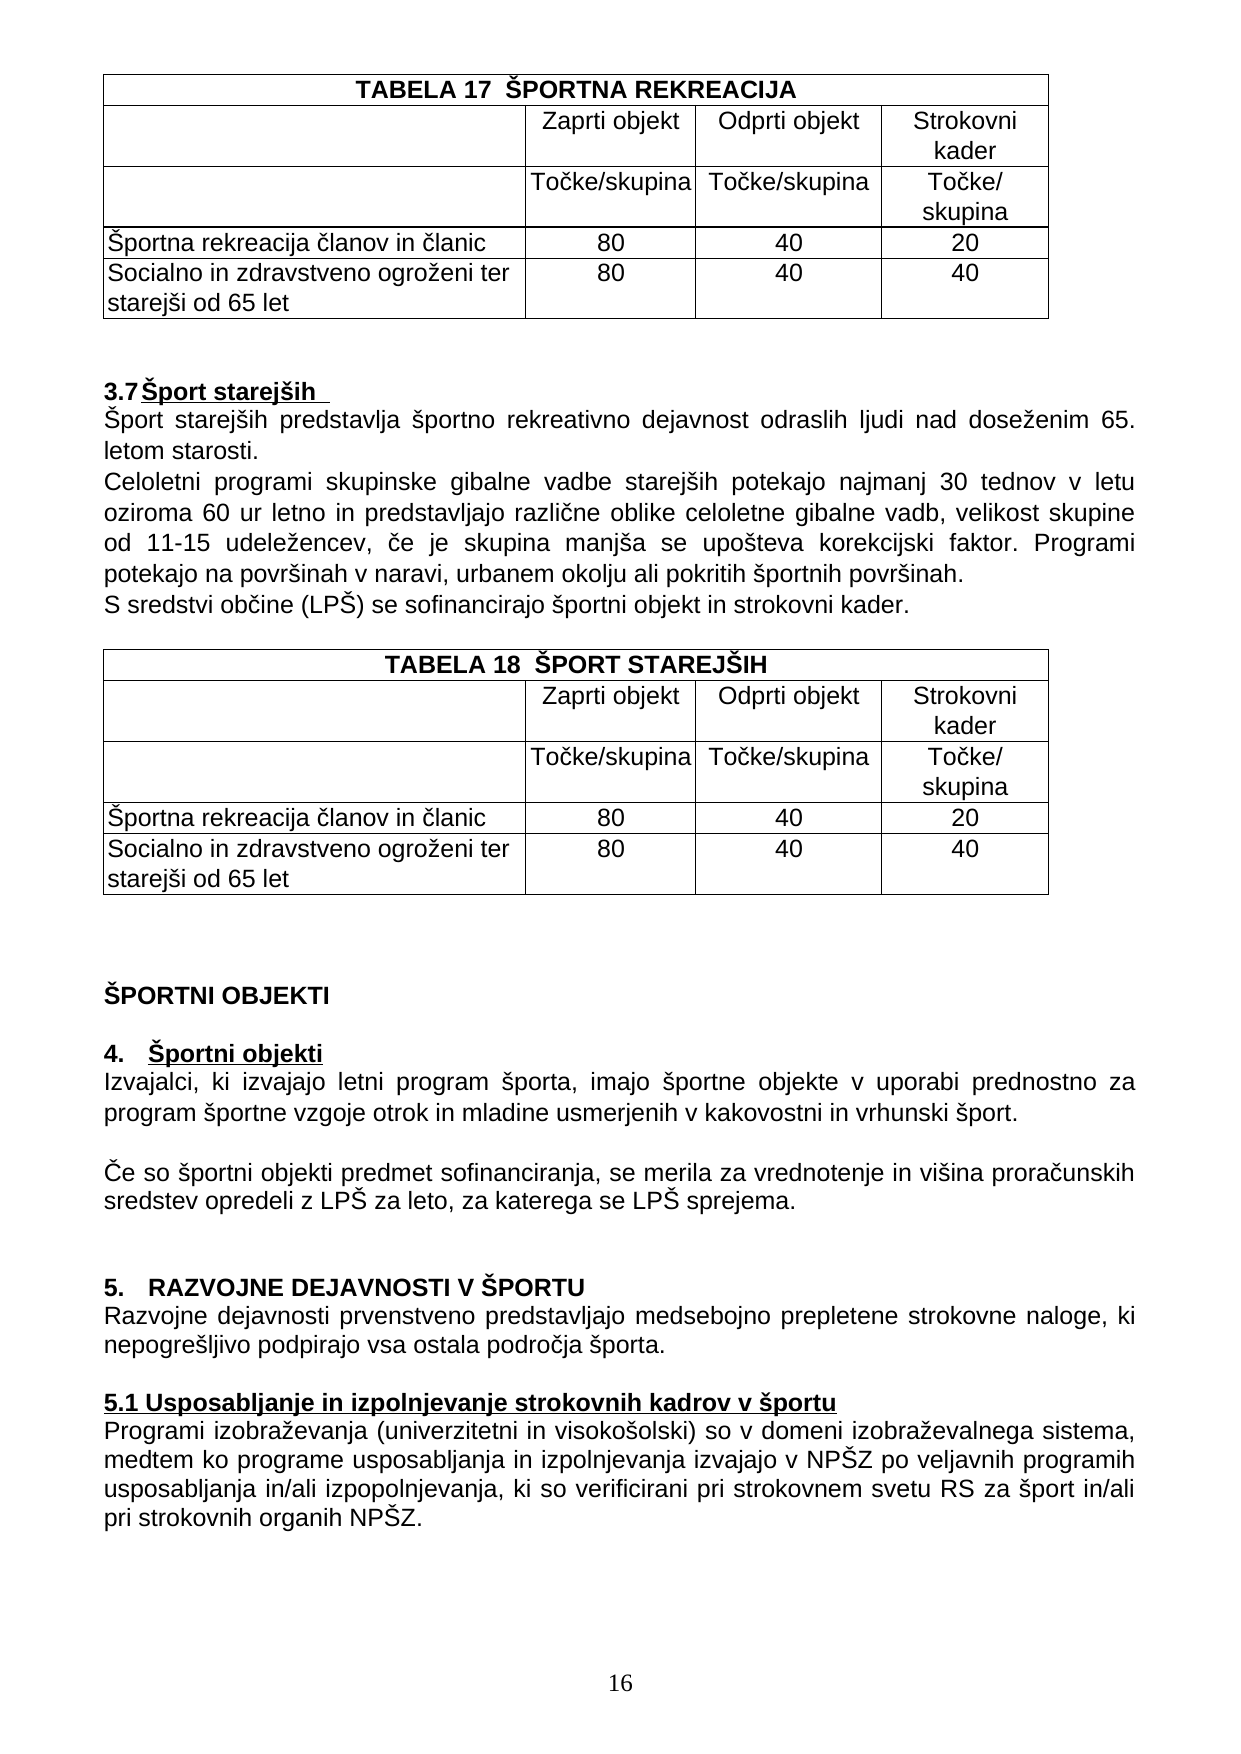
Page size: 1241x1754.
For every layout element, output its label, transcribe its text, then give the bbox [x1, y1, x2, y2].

table_cell 40 [696, 259, 881, 318]
list Šport starejših [103, 377, 1137, 406]
table_cell Zaprti objekt [526, 106, 695, 166]
list RAZVOJNE DEJAVNOSTI V ŠPORTU [103, 1272, 1137, 1301]
table_cell 80 [526, 228, 695, 257]
table_cell [104, 167, 525, 226]
table_cell Socialno in zdravstveno ogroženi ter starejši od 65 let [104, 259, 525, 318]
text Izvajalci, ki izvajajo letni program športa, imajo športne objekte v uporabi prednostno za program športne vzgoje otrok in mladine usmerjenih v kakovostni in vrhunski šport. [103, 1067, 1137, 1127]
table_cell [104, 106, 525, 166]
list Športni objekti [103, 1038, 1137, 1067]
table_cell 40 [696, 834, 881, 894]
table_cell Točke/skupina [526, 167, 695, 226]
text S sredstvi občine (LPŠ) se sofinancirajo športni objekt in strokovni kader. [103, 590, 1137, 619]
table_cell Strokovni kader [882, 106, 1048, 166]
table_cell Strokovni kader [882, 681, 1048, 741]
table_cell 20 [882, 803, 1048, 833]
table_cell 40 [882, 834, 1048, 894]
table_cell Odprti objekt [696, 106, 881, 166]
table_cell Športna rekreacija članov in članic [104, 228, 525, 257]
table_cell Zaprti objekt [526, 681, 695, 741]
table_cell 80 [526, 803, 695, 833]
table_cell 20 [882, 228, 1048, 257]
table_cell 80 [526, 834, 695, 894]
text Razvojne dejavnosti prvenstveno predstavljajo medsebojno prepletene strokovne naloge, ki nepogrešljivo podpirajo vsa ostala področja športa. [103, 1301, 1137, 1359]
table_cell Točke/skupina [882, 167, 1048, 226]
table_cell 40 [696, 228, 881, 257]
table_cell [104, 681, 525, 741]
table_cell 80 [526, 259, 695, 318]
table_cell 40 [696, 803, 881, 833]
table_header TABELA 18 ŠPORT STAREJŠIH [104, 650, 1048, 680]
text 5.1 Usposabljanje in izpolnjevanje strokovnih kadrov v športu [103, 1387, 1137, 1416]
text Celoletni programi skupinske gibalne vadbe starejših potekajo najmanj 30 tednov v letu oziroma 60 ur letno in predstavljajo različne oblike celoletne gibalne vadb, velikost skupine od 11-15 udeležencev, če je skupina manjša se upošteva korekcijski faktor. Programi potekajo na površinah v naravi, urbanem okolju ali pokritih športnih površinah. [103, 467, 1137, 588]
table_cell Točke/skupina [696, 167, 881, 226]
text Šport starejših predstavlja športno rekreativno dejavnost odraslih ljudi nad doseženim 65. letom starosti. [103, 406, 1137, 465]
table_cell 40 [882, 259, 1048, 318]
table_cell Točke/skupina [882, 742, 1048, 802]
text ŠPORTNI OBJEKTI [103, 981, 1137, 1010]
table_cell Točke/skupina [696, 742, 881, 802]
table_cell Točke/skupina [526, 742, 695, 802]
table_cell Odprti objekt [696, 681, 881, 741]
table_cell Socialno in zdravstveno ogroženi ter starejši od 65 let [104, 834, 525, 894]
table_header TABELA 17 ŠPORTNA REKREACIJA [104, 75, 1048, 105]
text Če so športni objekti predmet sofinanciranja, se merila za vrednotenje in višina proračunskih sredstev opredeli z LPŠ za leto, za katerega se LPŠ sprejema. [103, 1157, 1137, 1215]
table_cell [104, 742, 525, 802]
table_cell Športna rekreacija članov in članic [104, 803, 525, 833]
text Programi izobraževanja (univerzitetni in visokošolski) so v domeni izobraževalnega sistema, medtem ko programe usposabljanja in izpolnjevanja izvajajo v NPŠZ po veljavnih programih usposabljanja in/ali izpopolnjevanja, ki so verificirani pri strokovnem svetu RS za šport in/ali pri strokovnih organih NPŠZ. [103, 1416, 1137, 1531]
